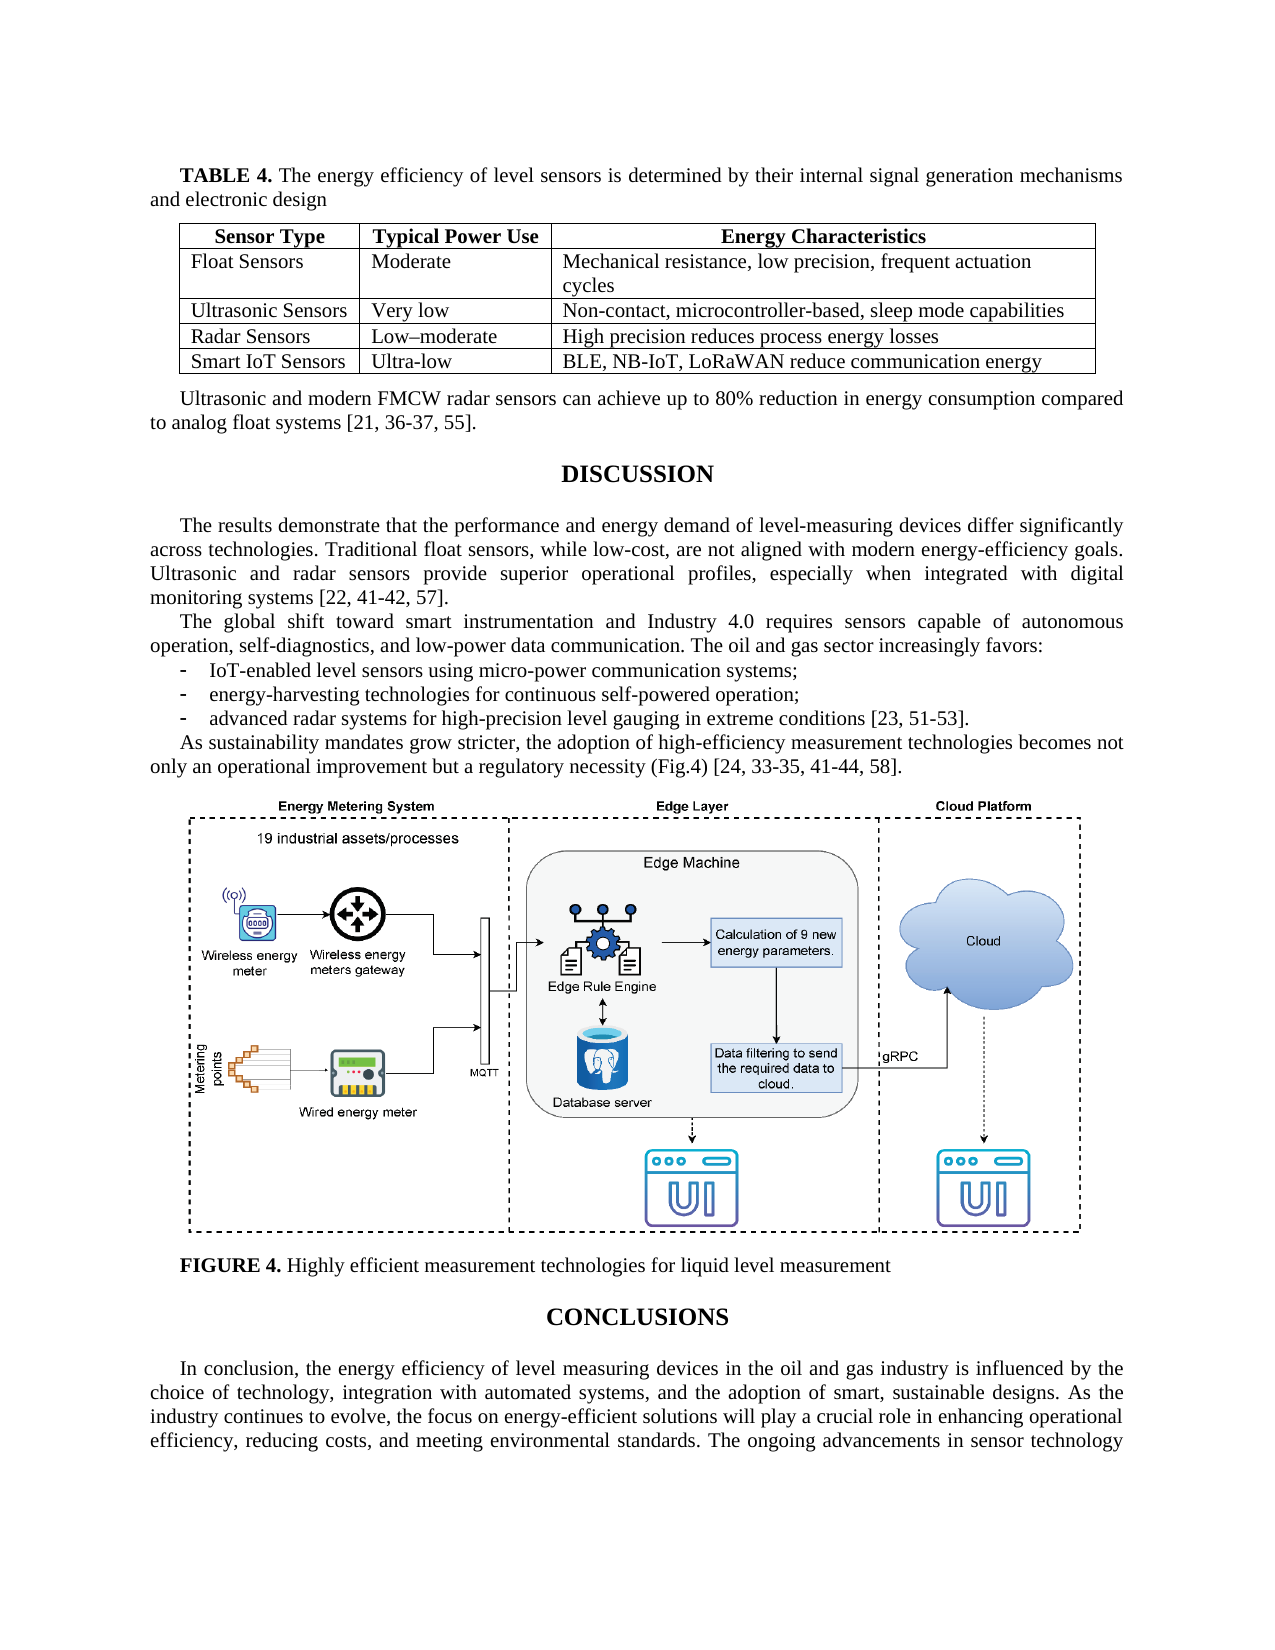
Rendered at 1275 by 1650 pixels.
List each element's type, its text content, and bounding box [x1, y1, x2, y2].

text DISCUSSION [150, 459, 1125, 488]
table_cell Ultra-low [360, 349, 551, 373]
table_cell Radar Sensors [180, 324, 359, 348]
text CONCLUSIONS [150, 1302, 1125, 1331]
table_cell Mechanical resistance, low precision, frequent actuation cycles [552, 249, 1095, 297]
table_header Typical Power Use [360, 224, 551, 248]
table_cell Moderate [360, 249, 551, 297]
table_header Sensor Type [180, 224, 359, 248]
text As sustainability mandates grow stricter, the adoption of high-efficiency measurement technologies becomes not only an operational improvement but a regulatory necessity (Fig.4) [24, 33-35, 41-44, 58]. [150, 730, 1125, 778]
table_cell Low–moderate [360, 324, 551, 348]
text TABLE 4. The energy efficiency of level sensors is determined by their internal signal generation mechanisms and electronic design [150, 162, 1125, 211]
list energy-harvesting technologies for continuous self-powered operation; [150, 682, 1125, 706]
table_cell High precision reduces process energy losses [552, 324, 1095, 348]
table_cell Very low [360, 299, 551, 322]
list IoT-enabled level sensors using micro-power communication systems; [150, 657, 1125, 682]
text The global shift toward smart instrumentation and Industry 4.0 requires sensors capable of autonomous operation, self-diagnostics, and low-power data communication. The oil and gas sector increasingly favors: [150, 609, 1125, 657]
picture [179, 790, 1089, 1241]
table_header Energy Characteristics [552, 224, 1095, 248]
table_cell BLE, NB-IoT, LoRaWAN reduce communication energy [552, 349, 1095, 373]
list advanced radar systems for high-precision level gauging in extreme conditions [23, 51-53]. [150, 706, 1125, 730]
table_cell Non-contact, microcontroller-based, sleep mode capabilities [552, 299, 1095, 322]
table_cell Smart IoT Sensors [180, 349, 359, 373]
text The results demonstrate that the performance and energy demand of level-measuring devices differ significantly across technologies. Traditional float sensors, while low-cost, are not aligned with modern energy-efficiency goals. Ultrasonic and radar sensors provide superior operational profiles, especially when integrated with digital monitoring systems [22, 41-42, 57]. [150, 513, 1125, 609]
text FIGURE 4. Highly efficient measurement technologies for liquid level measurement [150, 1253, 1125, 1277]
text Ultrasonic and modern FMCW radar sensors can achieve up to 80% reduction in energy consumption compared to analog float systems [21, 36-37, 55]. [150, 386, 1125, 434]
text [150, 1356, 1125, 1452]
table_cell Ultrasonic Sensors [180, 299, 359, 322]
table_cell Float Sensors [180, 249, 359, 297]
